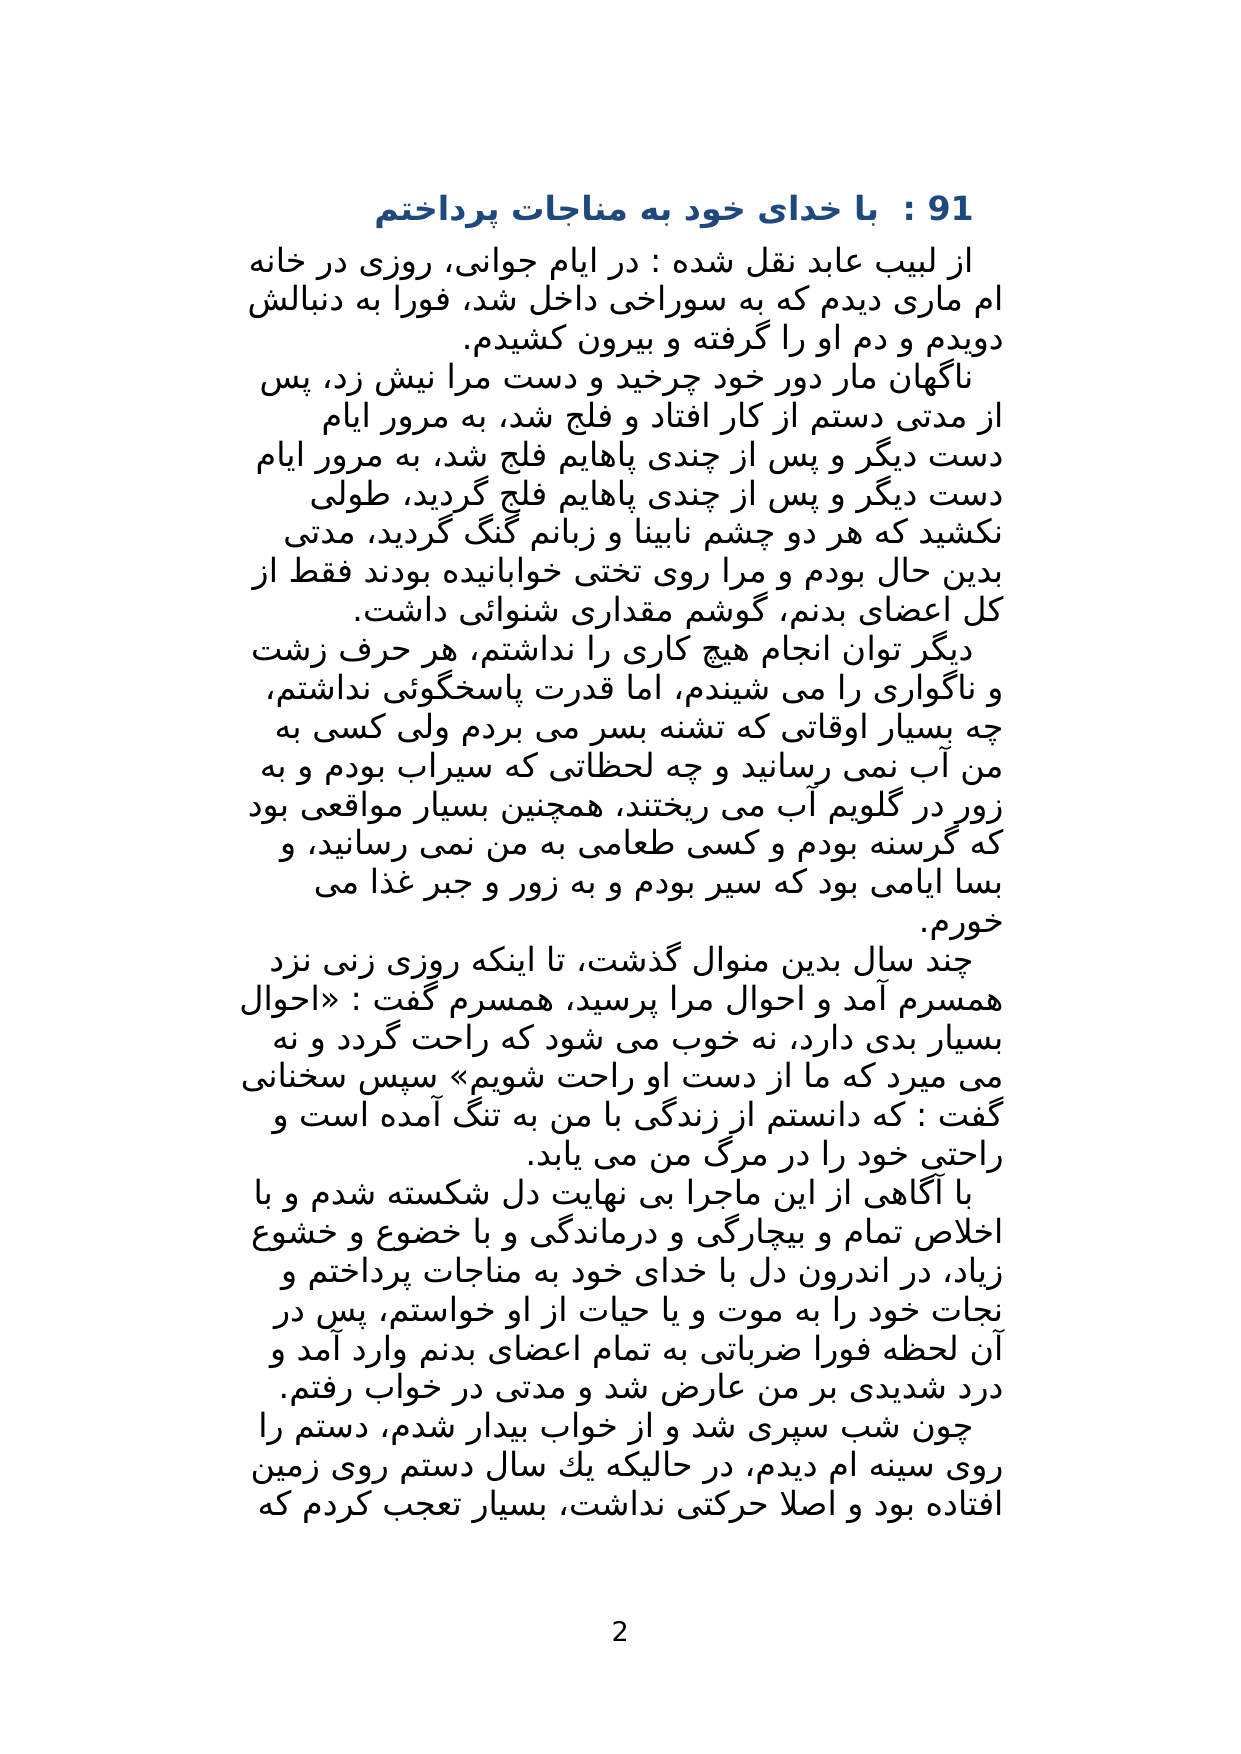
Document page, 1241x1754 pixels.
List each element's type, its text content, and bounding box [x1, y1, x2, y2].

text ديگر توان انجام هيچ كارى را نداشتم، هر حرف زشت و ناگوارى را مى شيندم، اما قدرت پاسخگوئى نداشتم، چه بسيار اوقاتى كه تشنه بسر مى بردم ولى كسى به من آب نمى رسانيد و چه لحظاتى كه سيراب بودم و به زور در گلويم آب مى ريختند، همچنين بسيار مواقعى بود كه گرسنه بودم و كسى طعامى به من نمى رسانيد، و بسا ايامى بود كه سير بودم و به زور و جبر غذا مى خورم. [236, 629, 1004, 940]
text ناگهان مار دور خود چرخيد و دست مرا نيش زد، پس از مدتى دستم از كار افتاد و فلج شد، به مرور ايام دست ديگر و پس از چندى پاهايم فلج شد، به مرور ايام دست ديگر و پس از چندى پاهايم فلج گرديد، طولى نكشيد كه هر دو چشم نابينا و زبانم گنگ گرديد، مدتى بدين حال بودم و مرا روى تختى خوابانيده بودند فقط از كل اعضاى بدنم، گوشم مقدارى شنوائى داشت. [236, 358, 1004, 629]
subtitle 91 : با خداى خود به مناجات پرداختم [236, 190, 1004, 228]
text با آگاهى از اين ماجرا بى نهايت دل شكسته شدم و با اخلاص تمام و بيچارگى و درماندگى و با خضوع و خشوع زياد، در اندرون دل با خداى خود به مناجات پرداختم و نجات خود را به موت و يا حيات از او خواستم، پس در آن لحظه فورا ضرباتى به تمام اعضاى بدنم وارد آمد و درد شديدى بر من عارض شد و مدتى در خواب رفتم. [236, 1173, 1004, 1407]
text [236, 1407, 1004, 1523]
text چند سال بدين منوال گذشت، تا اينكه روزى زنى نزد همسرم آمد و احوال مرا پرسيد، همسرم گفت : «احوال بسيار بدى دارد، نه خوب مى شود كه راحت گردد و نه مى ميرد كه ما از دست او راحت شويم» سپس سخنانى گفت : كه دانستم از زندگى با من به تنگ آمده است و راحتى خود را در مرگ من مى يابد. [236, 940, 1004, 1173]
text از لبيب عابد نقل شده : در ايام جوانى، روزى در خانه ام مارى ديدم كه به سوراخى داخل شد، فورا به دنبالش دويدم و دم او را گرفته و بيرون كشيدم. [236, 241, 1004, 358]
